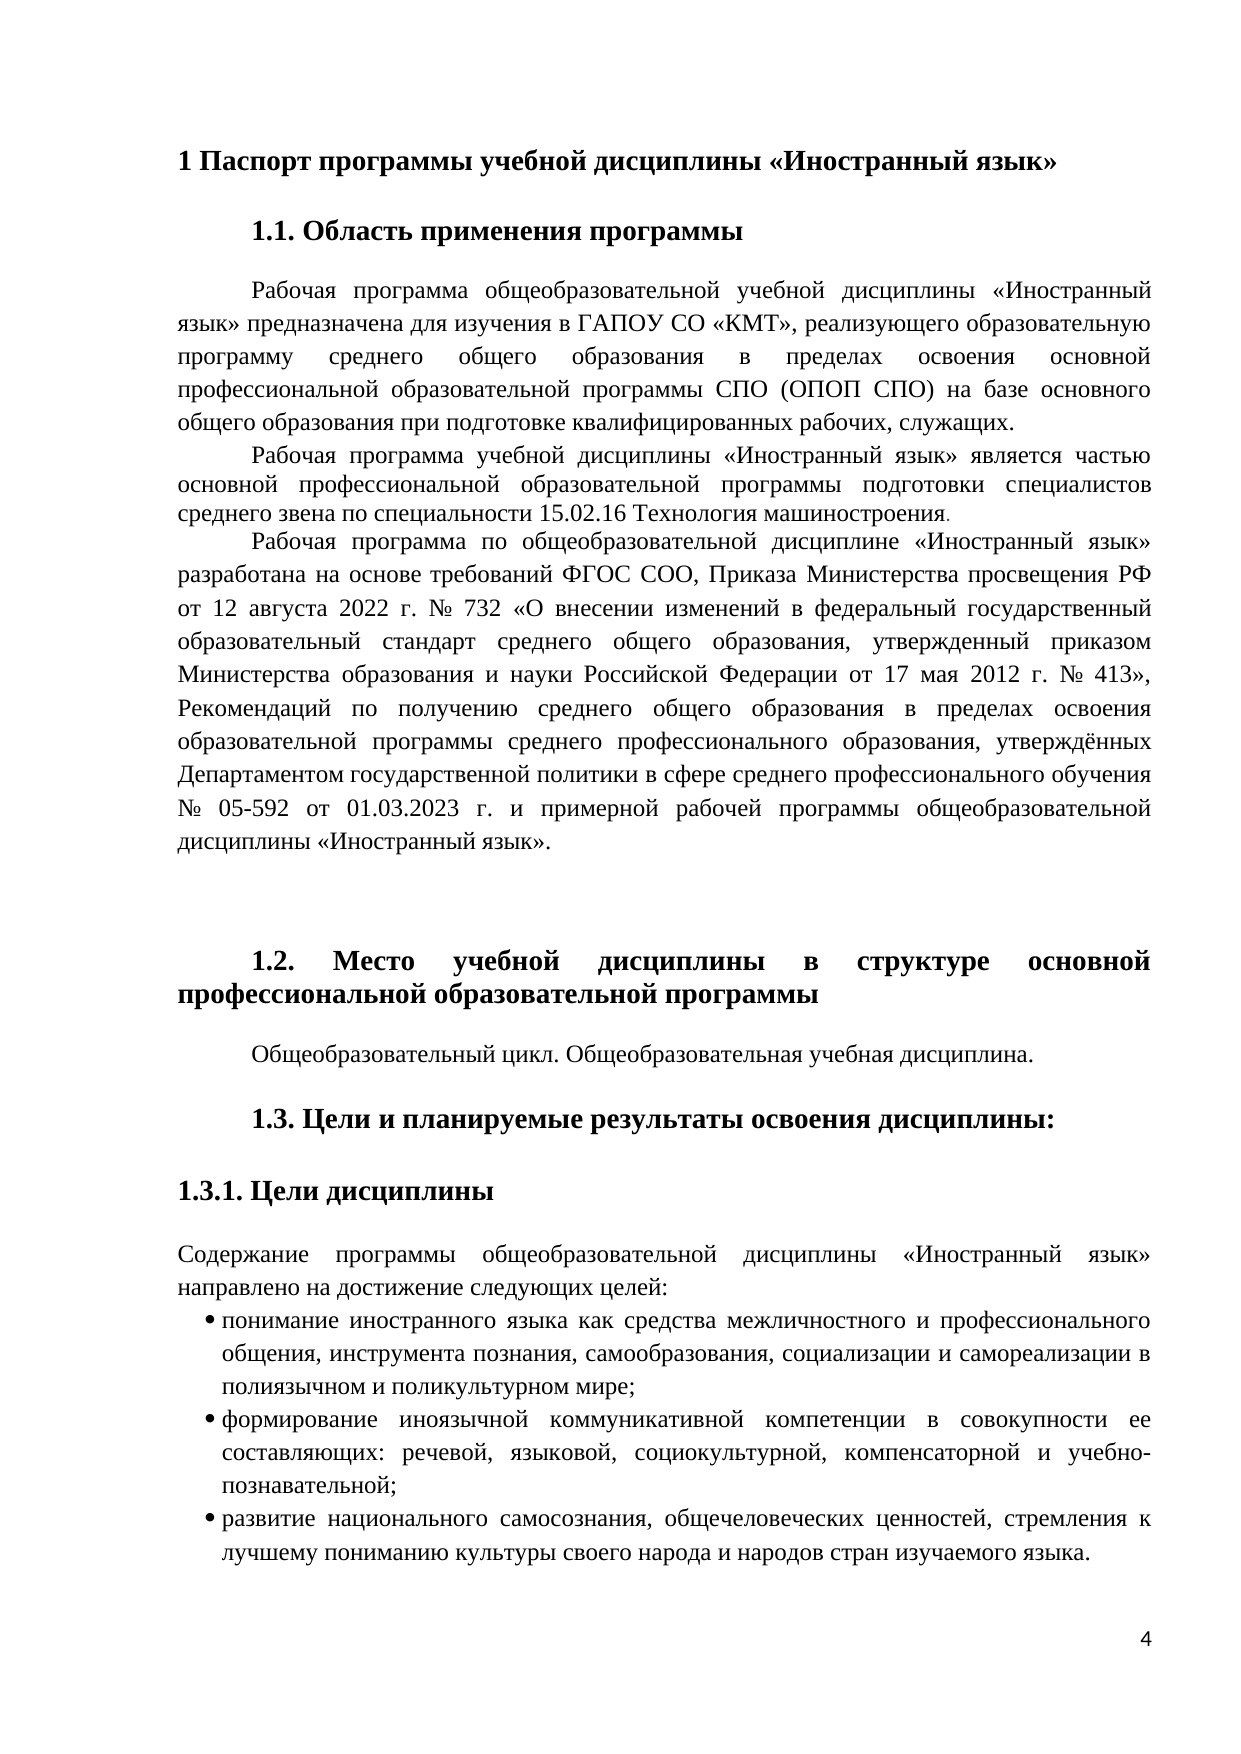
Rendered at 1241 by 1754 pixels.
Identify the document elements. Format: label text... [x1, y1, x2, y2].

text Рабочая программа по общеобразовательной дисциплине «Иностранный язык» разработана на основе требований ФГОС СОО, Приказа Министерства просвещения РФ от 12 августа 2022 г. № 732 «О внесении изменений в федеральный государственный образовательный стандарт среднего общего образования, утвержденный приказом Министерства образования и науки Российской Федерации от 17 мая 2012 г. № 413», Рекомендаций по получению среднего общего образования в пределах освоения образовательной программы среднего профессионального образования, утверждённых Департаментом государственной политики в сфере среднего профессионального обучения № 05-592 от 01.03.2023 г. и примерной рабочей программы общеобразовательной дисциплины «Иностранный язык». [177, 526, 1152, 855]
list Рабочая программа общеобразовательной учебной дисциплины «Иностранный язык» предназначена для изучения в ГАПОУ СО «КМТ», реализующего образовательную программу среднего общего образования в пределах освоения основной профессиональной образовательной программы СПО (ОПОП СПО) на базе основного общего образования при подготовке квалифицированных рабочих, служащих. [177, 275, 1152, 436]
list формирование иноязычной коммуникативной компетенции в совокупности ее составляющих: речевой, языковой, социокультурной, компенсаторной и учебно-познавательной; [206, 1404, 1152, 1499]
text Содержание программы общеобразовательной дисциплины «Иностранный язык» направлено на достижение следующих целей: [177, 1239, 1152, 1301]
list развитие национального самосознания, общечеловеческих ценностей, стремления к лучшему пониманию культуры своего народа и народов стран изучаемого языка. [206, 1503, 1152, 1565]
text 1.3. Цели и планируемые результаты освоения дисциплины: [177, 1101, 1152, 1134]
text 1.3.1. Цели дисциплины [177, 1173, 1152, 1206]
list 1.2. Место учебной дисциплины в структуре основной профессиональной образовательной программы [177, 943, 1152, 1010]
subtitle 1 Паспорт программы учебной дисциплины «Иностранный язык» [177, 143, 1152, 177]
list понимание иностранного языка как средства межличностного и профессионального общения, инструмента познания, самообразования, социализации и самореализации в полиязычном и поликультурном мире; [206, 1305, 1152, 1400]
list Рабочая программа учебной дисциплины «Иностранный язык» является частью основной профессиональной образовательной программы подготовки специалистов среднего звена по специальности 15.02.16 Технология машиностроения. [177, 440, 1152, 526]
list 1.1. Область применения программы [177, 213, 1152, 246]
list Общеобразовательный цикл. Общеобразовательная учебная дисциплина. [177, 1039, 1152, 1068]
